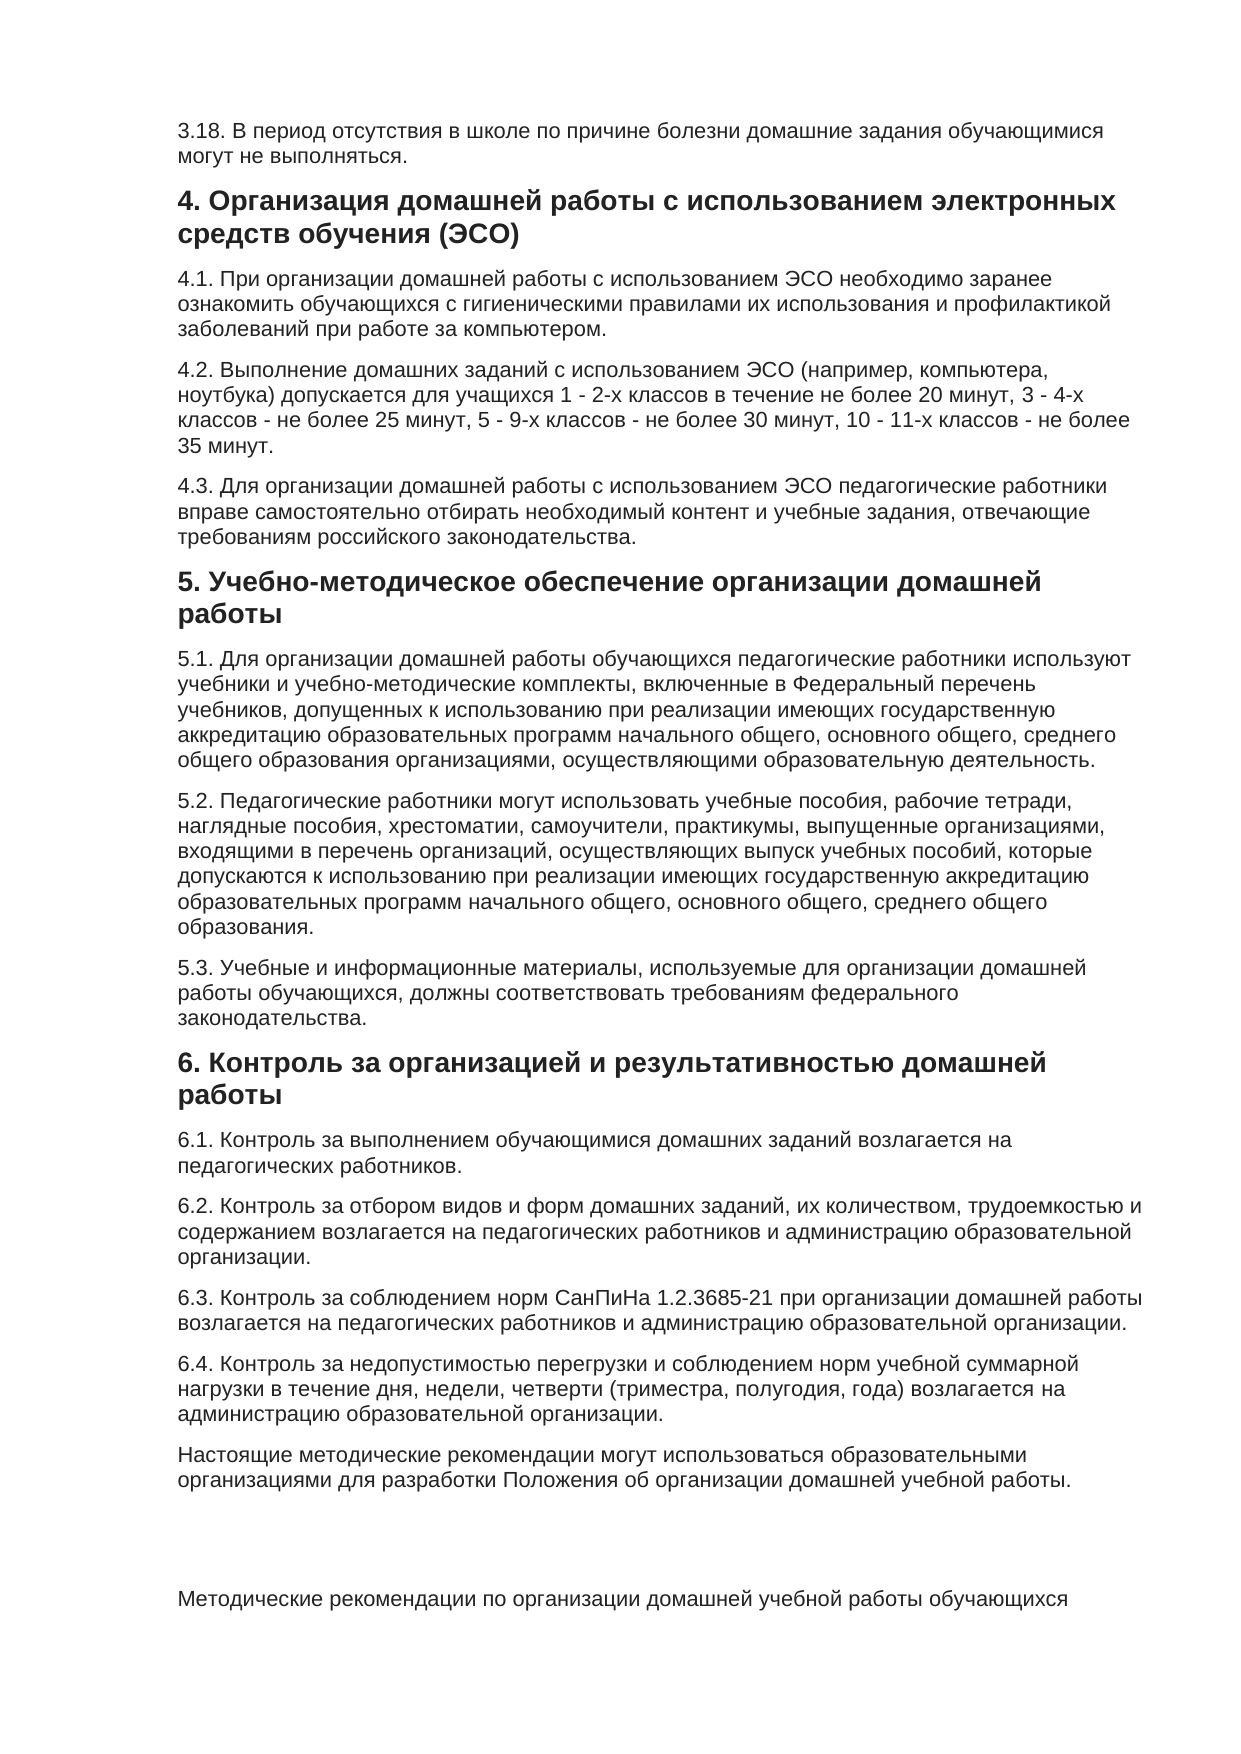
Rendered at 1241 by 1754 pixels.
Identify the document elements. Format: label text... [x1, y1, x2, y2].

text 6. Контроль за организацией и результативностью домашней работы [177, 1046, 1152, 1111]
text 5.1. Для организации домашней работы обучающихся педагогические работники используют учебники и учебно-методические комплекты, включенные в Федеральный перечень учебников, допущенных к использованию при реализации имеющих государственную аккредитацию образовательных программ начального общего, основного общего, среднего общего образования организациями, осуществляющими образовательную деятельность. [177, 646, 1152, 772]
text 4.2. Выполнение домашних заданий с использованием ЭСО (например, компьютера, ноутбука) допускается для учащихся 1 - 2-х классов в течение не более 20 минут, 3 - 4-х классов - не более 25 минут, 5 - 9-х классов - не более 30 минут, 10 - 11-х классов - не более 35 минут. [177, 357, 1152, 458]
text 5.2. Педагогические работники могут использовать учебные пособия, рабочие тетради, наглядные пособия, хрестоматии, самоучители, практикумы, выпущенные организациями, входящими в перечень организаций, осуществляющих выпуск учебных пособий, которые допускаются к использованию при реализации имеющих государственную аккредитацию образовательных программ начального общего, основного общего, среднего общего образования. [177, 788, 1152, 939]
text 4. Организация домашней работы с использованием электронных средств обучения (ЭСО) [177, 184, 1152, 249]
text 6.3. Контроль за соблюдением норм СанПиНа 1.2.3685-21 при организации домашней работы возлагается на педагогических работников и администрацию образовательной организации. [177, 1284, 1152, 1335]
text 6.1. Контроль за выполнением обучающимися домашних заданий возлагается на педагогических работников. [177, 1127, 1152, 1178]
text 6.4. Контроль за недопустимостью перегрузки и соблюдением норм учебной суммарной нагрузки в течение дня, недели, четверти (триместра, полугодия, года) возлагается на администрацию образовательной организации. [177, 1351, 1152, 1426]
text Настоящие методические рекомендации могут использоваться образовательными организациями для разработки Положения об организации домашней учебной работы. [177, 1442, 1152, 1492]
text 6.2. Контроль за отбором видов и форм домашних заданий, их количеством, трудоемкостью и содержанием возлагается на педагогических работников и администрацию образовательной организации. [177, 1193, 1152, 1269]
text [177, 1561, 1152, 1612]
text 4.3. Для организации домашней работы с использованием ЭСО педагогические работники вправе самостоятельно отбирать необходимый контент и учебные задания, отвечающие требованиям российского законодательства. [177, 473, 1152, 549]
text 5. Учебно-методическое обеспечение организации домашней работы [177, 564, 1152, 629]
text 5.3. Учебные и информационные материалы, используемые для организации домашней работы обучающихся, должны соответствовать требованиям федерального законодательства. [177, 954, 1152, 1030]
text 3.18. В период отсутствия в школе по причине болезни домашние задания обучающимися могут не выполняться. [177, 118, 1152, 168]
text 4.1. При организации домашней работы с использованием ЭСО необходимо заранее ознакомить обучающихся с гигиеническими правилами их использования и профилактикой заболеваний при работе за компьютером. [177, 266, 1152, 341]
